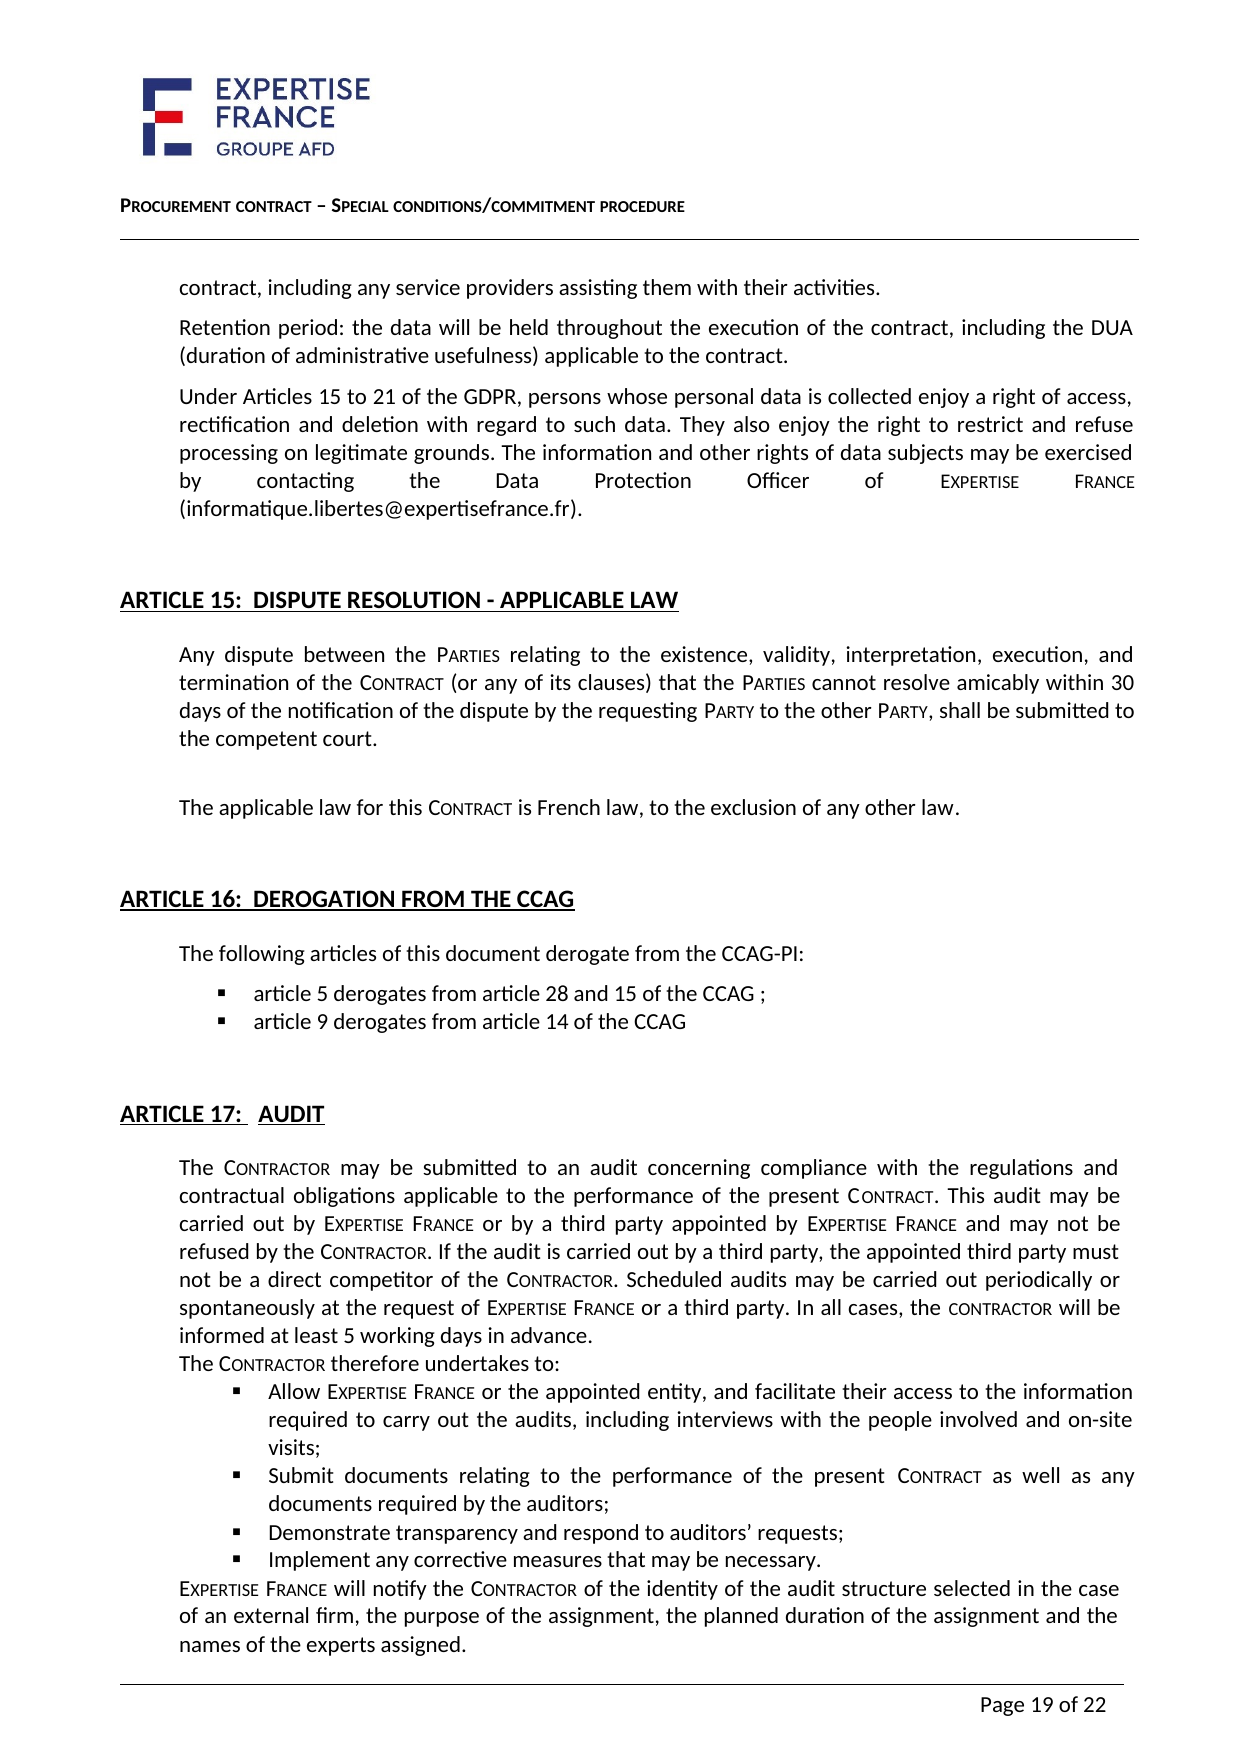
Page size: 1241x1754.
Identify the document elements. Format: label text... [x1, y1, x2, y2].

list Derogation from the CCAG [120, 883, 1135, 914]
picture [120, 45, 397, 187]
list Implement any corrective measures that may be necessary. [231, 1546, 1135, 1574]
list Demonstrate transparency and respond to auditors’ requests; [231, 1518, 1135, 1546]
list The applicable law for this Contract is French law, to the exclusion of any other law. [179, 793, 1135, 821]
text Under Articles 15 to 21 of the GDPR, persons whose personal data is collected enjoy a right of access, rectification and deletion with regard to such data. They also enjoy the right to restrict and refuse processing on legitimate grounds. The information and other rights of data subjects may be exercised by contacting the Data Protection Officer of Expertise France (informatique.libertes@expertisefrance.fr). [179, 382, 1135, 522]
list article 9 derogates from article 14 of the CCAG [216, 1007, 1135, 1035]
list Any dispute between the Parties relating to the existence, validity, interpretation, execution, and termination of the Contract (or any of its clauses) that the Parties cannot resolve amicably within 30 days of the notification of the dispute by the requesting Party to the other Party, shall be submitted to the competent court. [179, 640, 1135, 752]
list article 5 derogates from article 28 and 15 of the CCAG ; [216, 979, 1135, 1007]
list AUDIT [120, 1098, 1135, 1128]
text The following articles of this document derogate from the CCAG-PI: [179, 939, 1135, 967]
text Expertise France will notify the Contractor of the identity of the audit structure selected in the case of an external firm, the purpose of the assignment, the planned duration of the assignment and the names of the experts assigned. [179, 1574, 1121, 1658]
list Submit documents relating to the performance of the present Contract as well as any documents required by the auditors; [231, 1462, 1135, 1518]
list Dispute resolution - applicable law [120, 584, 1135, 615]
text The Contractor may be submitted to an audit concerning compliance with the regulations and contractual obligations applicable to the performance of the present Contract. This audit may be carried out by Expertise France or by a third party appointed by Expertise France and may not be refused by the Contractor. If the audit is carried out by a third party, the appointed third party must not be a direct competitor of the Contractor. Scheduled audits may be carried out periodically or spontaneously at the request of Expertise France or a third party. In all cases, the contractor will be informed at least 5 working days in advance. [179, 1153, 1121, 1349]
list Allow Expertise France or the appointed entity, and facilitate their access to the information required to carry out the audits, including interviews with the people involved and on-site visits; [231, 1377, 1135, 1462]
text The Contractor therefore undertakes to: [179, 1349, 1121, 1377]
text Retention period: the data will be held throughout the execution of the contract, including the DUA (duration of administrative usefulness) applicable to the contract. [179, 313, 1135, 369]
